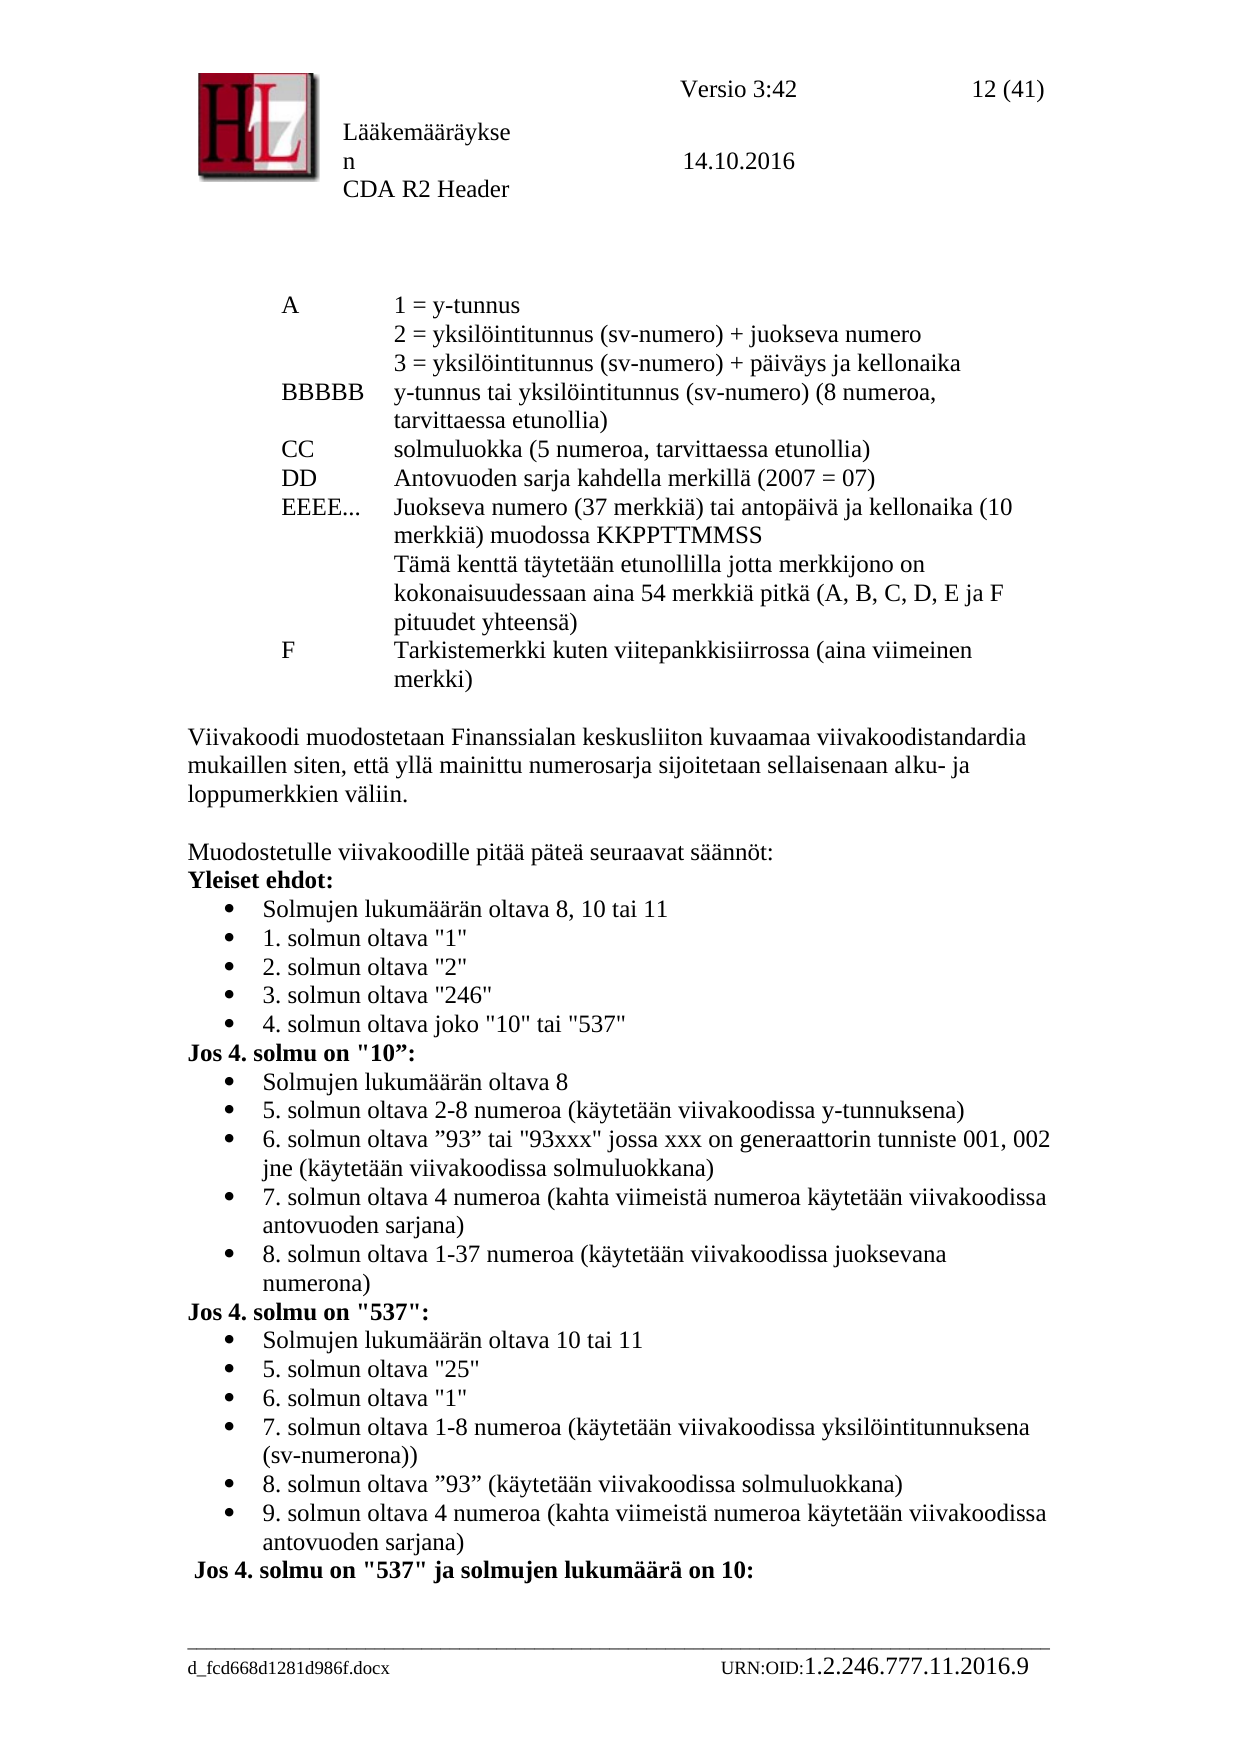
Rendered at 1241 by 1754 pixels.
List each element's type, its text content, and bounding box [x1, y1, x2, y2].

list 5. solmun oltava 2-8 numeroa (käytetään viivakoodissa y-tunnuksena) [225, 1095, 1053, 1124]
text Muodostetulle viivakoodille pitää päteä seuraavat säännöt: [187, 837, 1053, 865]
list 7. solmun oltava 1-8 numeroa (käytetään viivakoodissa yksilöintitunnuksena (sv-numerona)) [225, 1412, 1053, 1469]
list 9. solmun oltava 4 numeroa (kahta viimeistä numeroa käytetään viivakoodissa antovuoden sarjana) [225, 1498, 1053, 1555]
text Jos 4. solmu on "537" ja solmujen lukumäärä on 10: [187, 1555, 1053, 1584]
text A 1 = y-tunnus 2 = yksilöintitunnus (sv-numero) + juokseva numero 3 = yksilöintitunnus (sv-numero) + päiväys ja kellonaika [281, 290, 1053, 377]
text CC solmuluokka (5 numeroa, tarvittaessa etunollia) [281, 434, 1053, 463]
list 2. solmun oltava "2" [225, 952, 1053, 980]
list 8. solmun oltava ”93” (käytetään viivakoodissa solmuluokkana) [225, 1469, 1053, 1498]
list 4. solmun oltava joko "10" tai "537" [225, 1009, 1053, 1038]
picture [198, 73, 321, 182]
list Solmujen lukumäärän oltava 8, 10 tai 11 [225, 894, 1053, 923]
text EEEE... Juokseva numero (37 merkkiä) tai antopäivä ja kellonaika (10 merkkiä) muodossa KKPPTTMMSS [281, 492, 1053, 549]
text Jos 4. solmu on "537": [187, 1297, 1053, 1325]
list Solmujen lukumäärän oltava 10 tai 11 [225, 1325, 1053, 1354]
list 8. solmun oltava 1-37 numeroa (käytetään viivakoodissa juoksevana numerona) [225, 1239, 1053, 1297]
list 1. solmun oltava "1" [225, 923, 1053, 952]
list 6. solmun oltava "1" [225, 1383, 1053, 1412]
text DD Antovuoden sarja kahdella merkillä (2007 = 07) [281, 463, 1053, 492]
list 7. solmun oltava 4 numeroa (kahta viimeistä numeroa käytetään viivakoodissa antovuoden sarjana) [225, 1182, 1053, 1239]
text Tämä kenttä täytetään etunollilla jotta merkkijono on kokonaisuudessaan aina 54 merkkiä pitkä (A, B, C, D, E ja F pituudet yhteensä) [281, 549, 1053, 635]
list Solmujen lukumäärän oltava 8 [225, 1067, 1053, 1095]
text Jos 4. solmu on "10”: [187, 1038, 1053, 1067]
list 3. solmun oltava "246" [225, 980, 1053, 1009]
text Viivakoodi muodostetaan Finanssialan keskusliiton kuvaamaa viivakoodistandardia mukaillen siten, että yllä mainittu numerosarja sijoitetaan sellaisenaan alku- ja loppumerkkien väliin. [187, 722, 1053, 808]
text Yleiset ehdot: [187, 865, 1053, 894]
text BBBBB y-tunnus tai yksilöintitunnus (sv-numero) (8 numeroa, tarvittaessa etunollia) [281, 377, 1053, 434]
text F Tarkistemerkki kuten viitepankkisiirrossa (aina viimeinen merkki) [281, 635, 1053, 693]
list 5. solmun oltava "25" [225, 1354, 1053, 1383]
list 6. solmun oltava ”93” tai "93xxx" jossa xxx on generaattorin tunniste 001, 002 jne (käytetään viivakoodissa solmuluokkana) [225, 1124, 1053, 1182]
